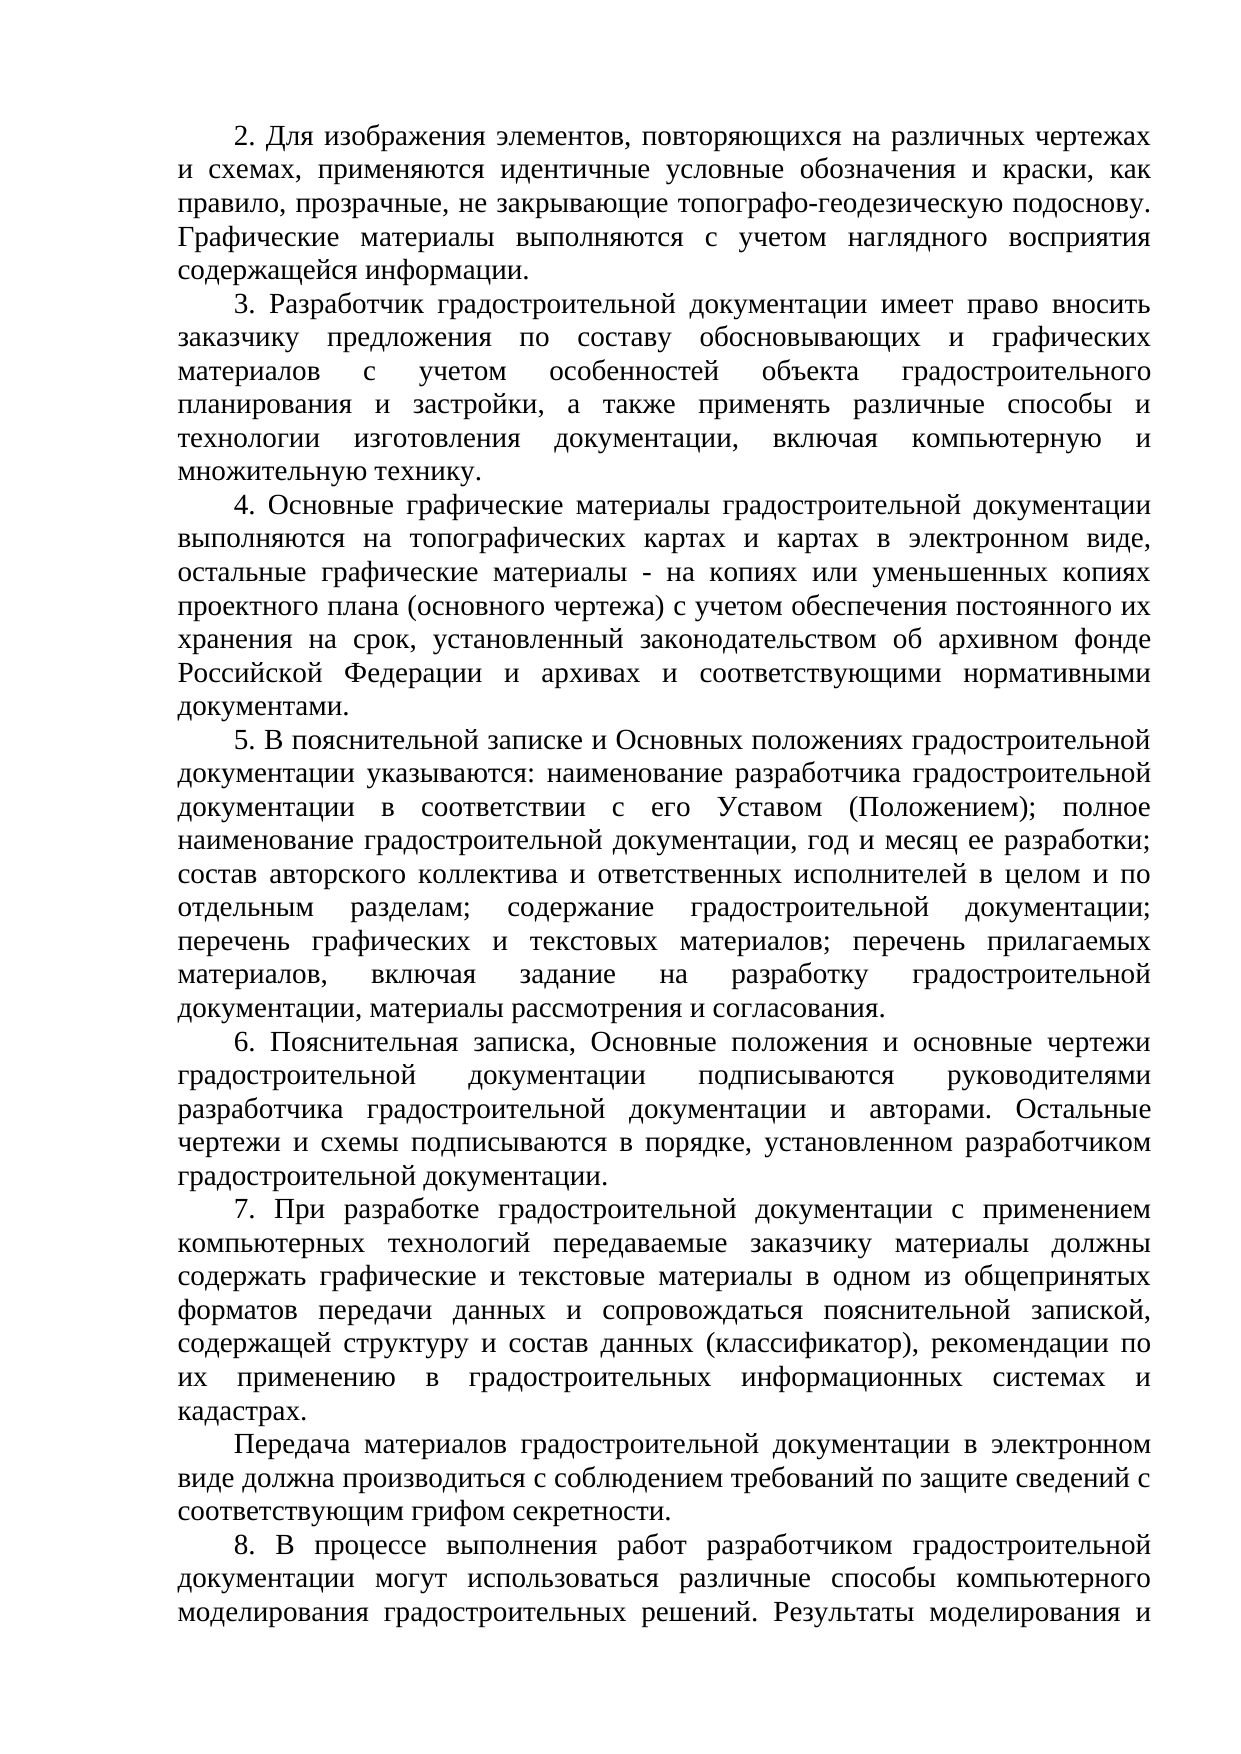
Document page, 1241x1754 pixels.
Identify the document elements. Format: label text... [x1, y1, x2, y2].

text 5. В пояснительной записке и Основных положениях градостроительной документации указываются: наименование разработчика градостроительной документации в соответствии с его Уставом (Положением); полное наименование градостроительной документации, год и месяц ее разработки; состав авторского коллектива и ответственных исполнителей в целом и по отдельным разделам; содержание градостроительной документации; перечень графических и текстовых материалов; перечень прилагаемых материалов, включая задание на разработку градостроительной документации, материалы рассмотрения и согласования. [177, 722, 1152, 1024]
text 7. При разработке градостроительной документации с применением компьютерных технологий передаваемые заказчику материалы должны содержать графические и текстовые материалы в одном из общепринятых форматов передачи данных и сопровождаться пояснительной запиской, содержащей структуру и состав данных (классификатор), рекомендации по их применению в градостроительных информационных системах и кадастрах. [177, 1191, 1152, 1426]
text 3. Разработчик градостроительной документации имеет право вносить заказчику предложения по составу обосновывающих и графических материалов с учетом особенностей объекта градостроительного планирования и застройки, а также применять различные способы и технологии изготовления документации, включая компьютерную и множительную технику. [177, 286, 1152, 487]
text 2. Для изображения элементов, повторяющихся на различных чертежах и схемах, применяются идентичные условные обозначения и краски, как правило, прозрачные, не закрывающие топографо-геодезическую подоснову. Графические материалы выполняются с учетом наглядного восприятия содержащейся информации. [177, 118, 1152, 286]
text Передача материалов градостроительной документации в электронном виде должна производиться с соблюдением требований по защите сведений с соответствующим грифом секретности. [177, 1426, 1152, 1527]
text 4. Основные графические материалы градостроительной документации выполняются на топографических картах и картах в электронном виде, остальные графические материалы - на копиях или уменьшенных копиях проектного плана (основного чертежа) с учетом обеспечения постоянного их хранения на срок, установленный законодательством об архивном фонде Российской Федерации и архивах и соответствующими нормативными документами. [177, 487, 1152, 722]
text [177, 1527, 1152, 1627]
text 6. Пояснительная записка, Основные положения и основные чертежи градостроительной документации подписываются руководителями разработчика градостроительной документации и авторами. Остальные чертежи и схемы подписываются в порядке, установленном разработчиком градостроительной документации. [177, 1024, 1152, 1191]
